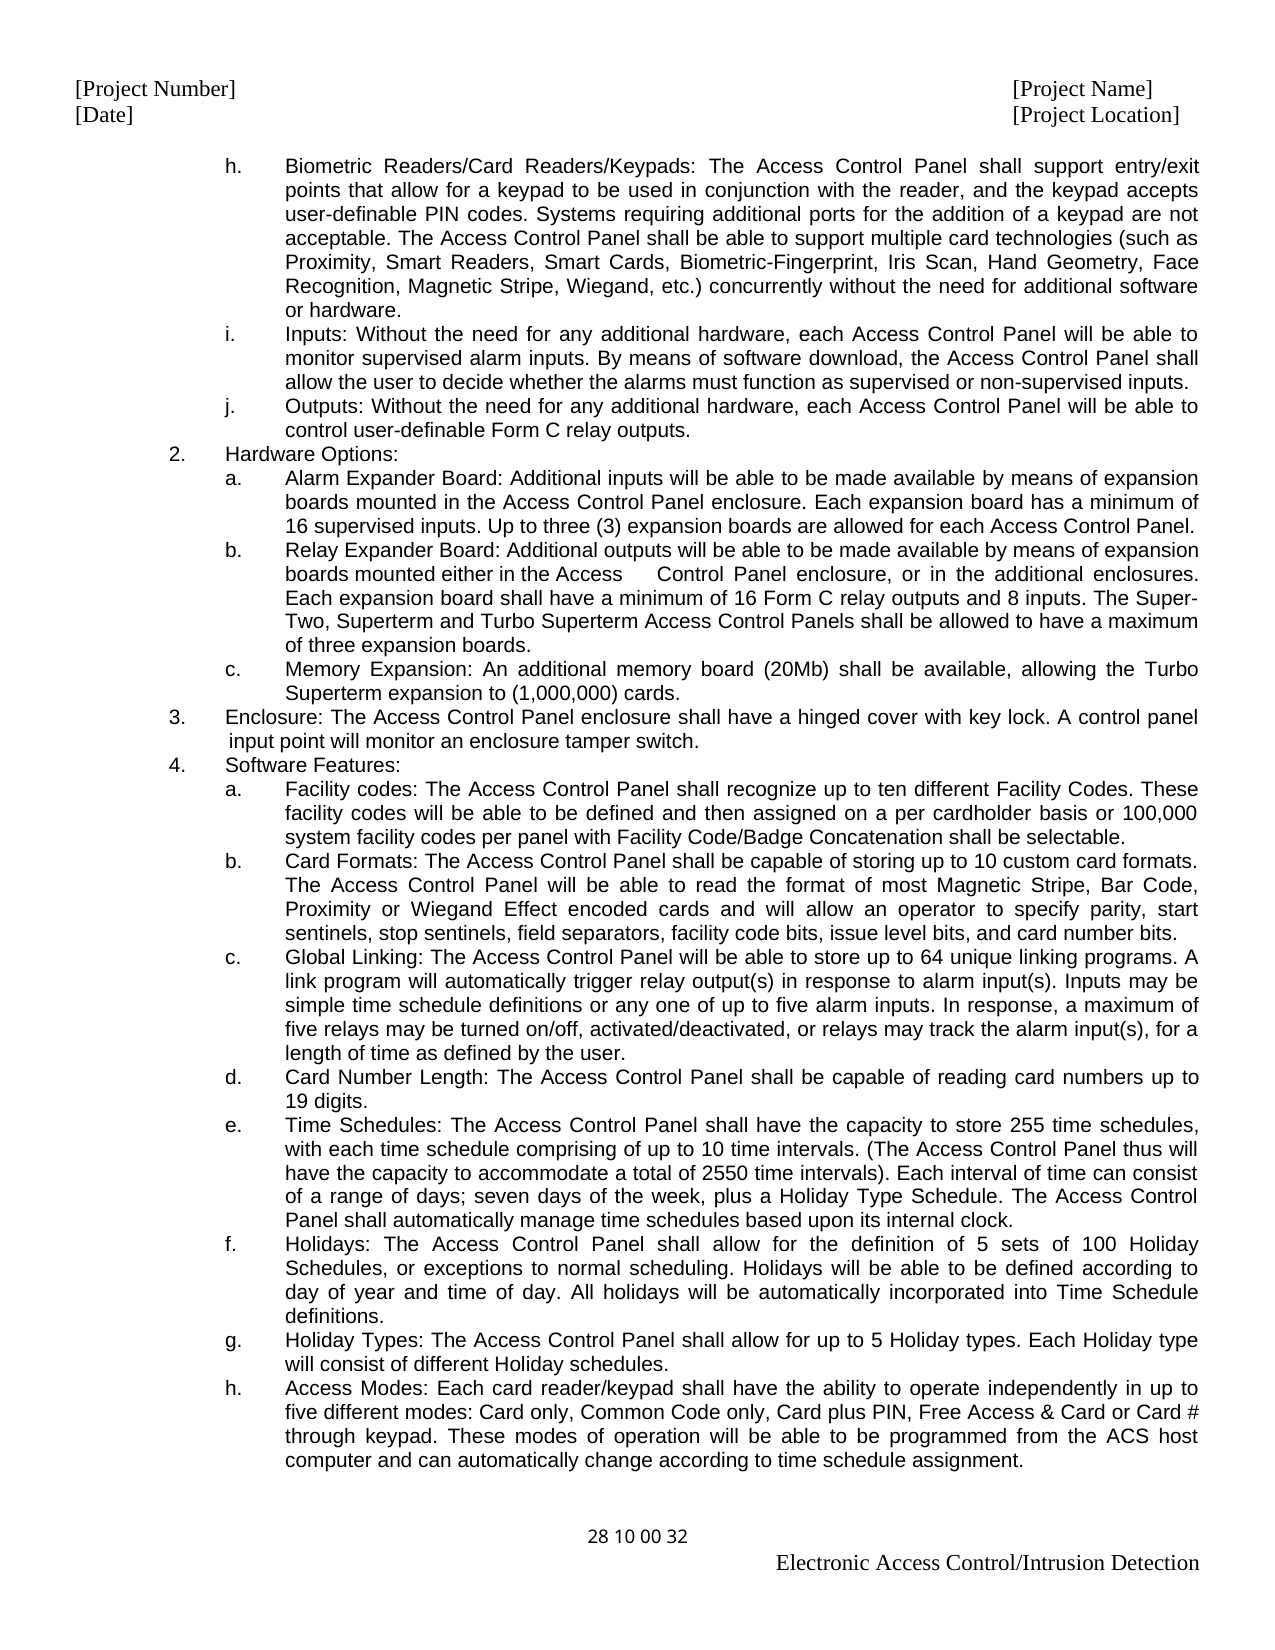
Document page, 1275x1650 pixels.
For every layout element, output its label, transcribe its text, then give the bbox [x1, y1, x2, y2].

text Card Formats: The Access Control Panel shall be capable of storing up to 10 custom card formats. The Access Control Panel will be able to read the format of most Magnetic Stripe, Bar Code, Proximity or Wiegand Effect encoded cards and will allow an operator to specify parity, start sentinels, stop sentinels, field separators, facility code bits, issue level bits, and card number bits. [225, 849, 1200, 945]
text Enclosure: The Access Control Panel enclosure shall have a hinged cover with key lock. A control panel input point will monitor an enclosure tamper switch. [169, 705, 1200, 753]
text Biometric Readers/Card Readers/Keypads: The Access Control Panel shall support entry/exit points that allow for a keypad to be used in conjunction with the reader, and the keypad accepts user-definable PIN codes. Systems requiring additional ports for the addition of a keypad are not acceptable. The Access Control Panel shall be able to support multiple card technologies (such as Proximity, Smart Readers, Smart Cards, Biometric-Fingerprint, Iris Scan, Hand Geometry, Face Recognition, Magnetic Stripe, Wiegand, etc.) concurrently without the need for additional software or hardware. [225, 154, 1200, 322]
text Hardware Options: [169, 442, 1200, 466]
text Alarm Expander Board: Additional inputs will be able to be made available by means of expansion boards mounted in the Access Control Panel enclosure. Each expansion board has a minimum of 16 supervised inputs. Up to three (3) expansion boards are allowed for each Access Control Panel. [225, 466, 1200, 537]
text Facility codes: The Access Control Panel shall recognize up to ten different Facility Codes. These facility codes will be able to be defined and then assigned on a per cardholder basis or 100,000 system facility codes per panel with Facility Code/Badge Concatenation shall be selectable. [225, 777, 1200, 849]
text Holidays: The Access Control Panel shall allow for the definition of 5 sets of 100 Holiday Schedules, or exceptions to normal scheduling. Holidays will be able to be defined according to day of year and time of day. All holidays will be automatically incorporated into Time Schedule definitions. [225, 1232, 1200, 1328]
text Software Features: [169, 753, 1200, 777]
text Memory Expansion: An additional memory board (20Mb) shall be available, allowing the Turbo Superterm expansion to (1,000,000) cards. [225, 657, 1200, 705]
text Inputs: Without the need for any additional hardware, each Access Control Panel will be able to monitor supervised alarm inputs. By means of software download, the Access Control Panel shall allow the user to decide whether the alarms must function as supervised or non-supervised inputs. [225, 322, 1200, 394]
text Time Schedules: The Access Control Panel shall have the capacity to store 255 time schedules, with each time schedule comprising of up to 10 time intervals. (The Access Control Panel thus will have the capacity to accommodate a total of 2550 time intervals). Each interval of time can consist of a range of days; seven days of the week, plus a Holiday Type Schedule. The Access Control Panel shall automatically manage time schedules based upon its internal clock. [225, 1112, 1200, 1232]
text Access Modes: Each card reader/keypad shall have the ability to operate independently in up to five different modes: Card only, Common Code only, Card plus PIN, Free Access & Card or Card # through keypad. These modes of operation will be able to be programmed from the ACS host computer and can automatically change according to time schedule assignment. [225, 1376, 1200, 1472]
text Card Number Length: The Access Control Panel shall be capable of reading card numbers up to 19 digits. [225, 1064, 1200, 1112]
text Global Linking: The Access Control Panel will be able to store up to 64 unique linking programs. A link program will automatically trigger relay output(s) in response to alarm input(s). Inputs may be simple time schedule definitions or any one of up to five alarm inputs. In response, a maximum of five relays may be turned on/off, activated/deactivated, or relays may track the alarm input(s), for a length of time as defined by the user. [225, 945, 1200, 1064]
text Relay Expander Board: Additional outputs will be able to be made available by means of expansion boards mounted either in the Access Control Panel enclosure, or in the additional enclosures. Each expansion board shall have a minimum of 16 Form C relay outputs and 8 inputs. The Super-Two, Superterm and Turbo Superterm Access Control Panels shall be allowed to have a maximum of three expansion boards. [225, 537, 1200, 657]
text Holiday Types: The Access Control Panel shall allow for up to 5 Holiday types. Each Holiday type will consist of different Holiday schedules. [225, 1328, 1200, 1376]
text Outputs: Without the need for any additional hardware, each Access Control Panel will be able to control user-definable Form C relay outputs. [225, 394, 1200, 442]
